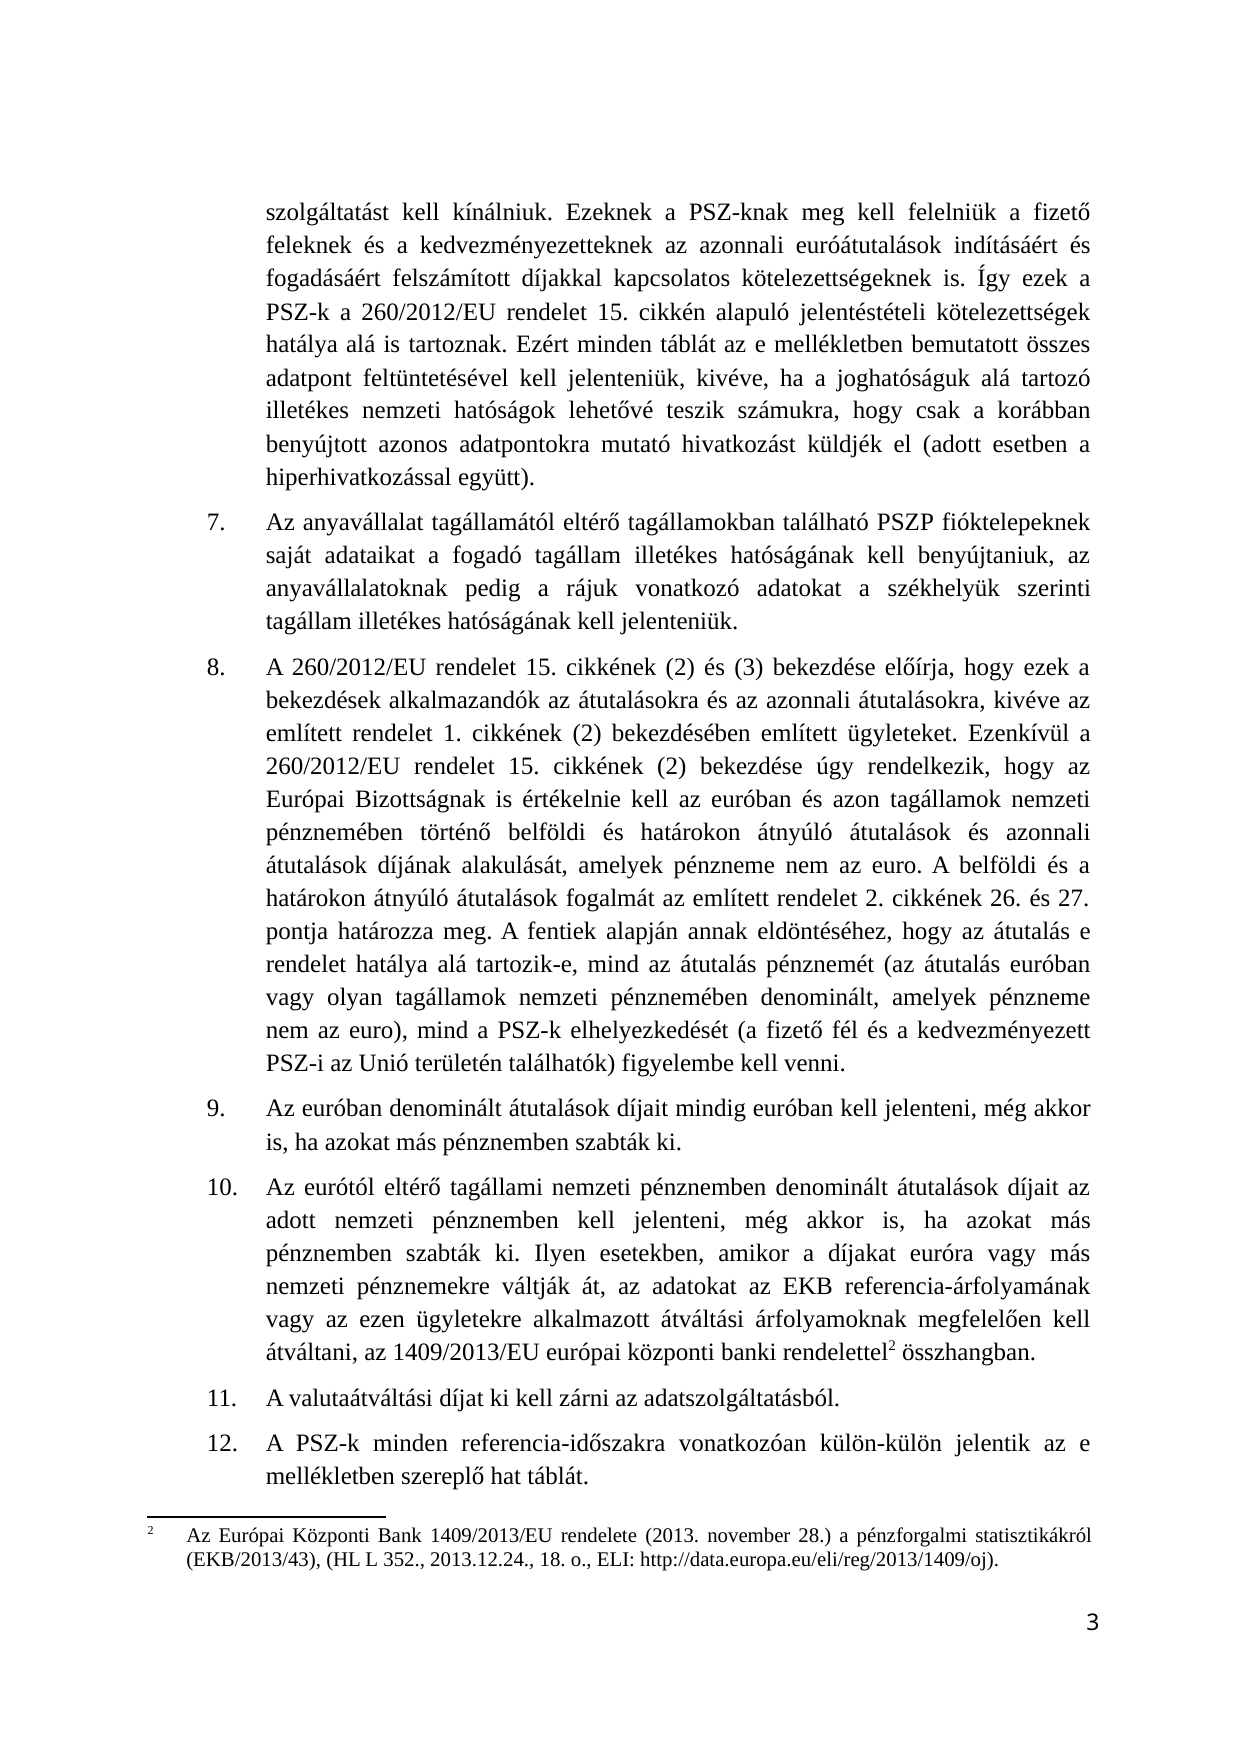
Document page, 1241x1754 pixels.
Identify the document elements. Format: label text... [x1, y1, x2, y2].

list Az euróban denominált átutalások díjait mindig euróban kell jelenteni, még akkor is, ha azokat más pénznemben szabták ki. [207, 1093, 1091, 1155]
list Az eurótól eltérő tagállami nemzeti pénznemben denominált átutalások díjait az adott nemzeti pénznemben kell jelenteni, még akkor is, ha azokat más pénznemben szabták ki. Ilyen esetekben, amikor a díjakat euróra vagy más nemzeti pénznemekre váltják át, az adatokat az EKB referencia-árfolyamának vagy az ezen ügyletekre alkalmazott átváltási árfolyamoknak megfelelően kell átváltani, az 1409/2013/EU európai központi banki rendelettel összhangban. [207, 1172, 1091, 1366]
list A valutaátváltási díjat ki kell zárni az adatszolgáltatásból. [207, 1383, 1091, 1411]
list A PSZ-k minden referencia-időszakra vonatkozóan külön-külön jelentik az e mellékletben szereplő hat táblát. [207, 1428, 1091, 1490]
list A 260/2012/EU rendelet 15. cikkének (2) és (3) bekezdése előírja, hogy ezek a bekezdések alkalmazandók az átutalásokra és az azonnali átutalásokra, kivéve az említett rendelet 1. cikkének (2) bekezdésében említett ügyleteket. Ezenkívül a 260/2012/EU rendelet 15. cikkének (2) bekezdése úgy rendelkezik, hogy az Európai Bizottságnak is értékelnie kell az euróban és azon tagállamok nemzeti pénznemében történő belföldi és határokon átnyúló átutalások és azonnali átutalások díjának alakulását, amelyek pénzneme nem az euro. A belföldi és a határokon átnyúló átutalások fogalmát az említett rendelet 2. cikkének 26. és 27. pontja határozza meg. A fentiek alapján annak eldöntéséhez, hogy az átutalás e rendelet hatálya alá tartozik-e, mind az átutalás pénznemét (az átutalás euróban vagy olyan tagállamok nemzeti pénznemében denominált, amelyek pénzneme nem az euro), mind a PSZ-k elhelyezkedését (a fizető fél és a kedvezményezett PSZ-i az Unió területén találhatók) figyelembe kell venni. [207, 652, 1091, 1077]
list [207, 197, 1091, 490]
list Az anyavállalat tagállamától eltérő tagállamokban található PSZP fióktelepeknek saját adataikat a fogadó tagállam illetékes hatóságának kell benyújtaniuk, az anyavállalatoknak pedig a rájuk vonatkozó adatokat a székhelyük szerinti tagállam illetékes hatóságának kell jelenteniük. [207, 507, 1091, 635]
